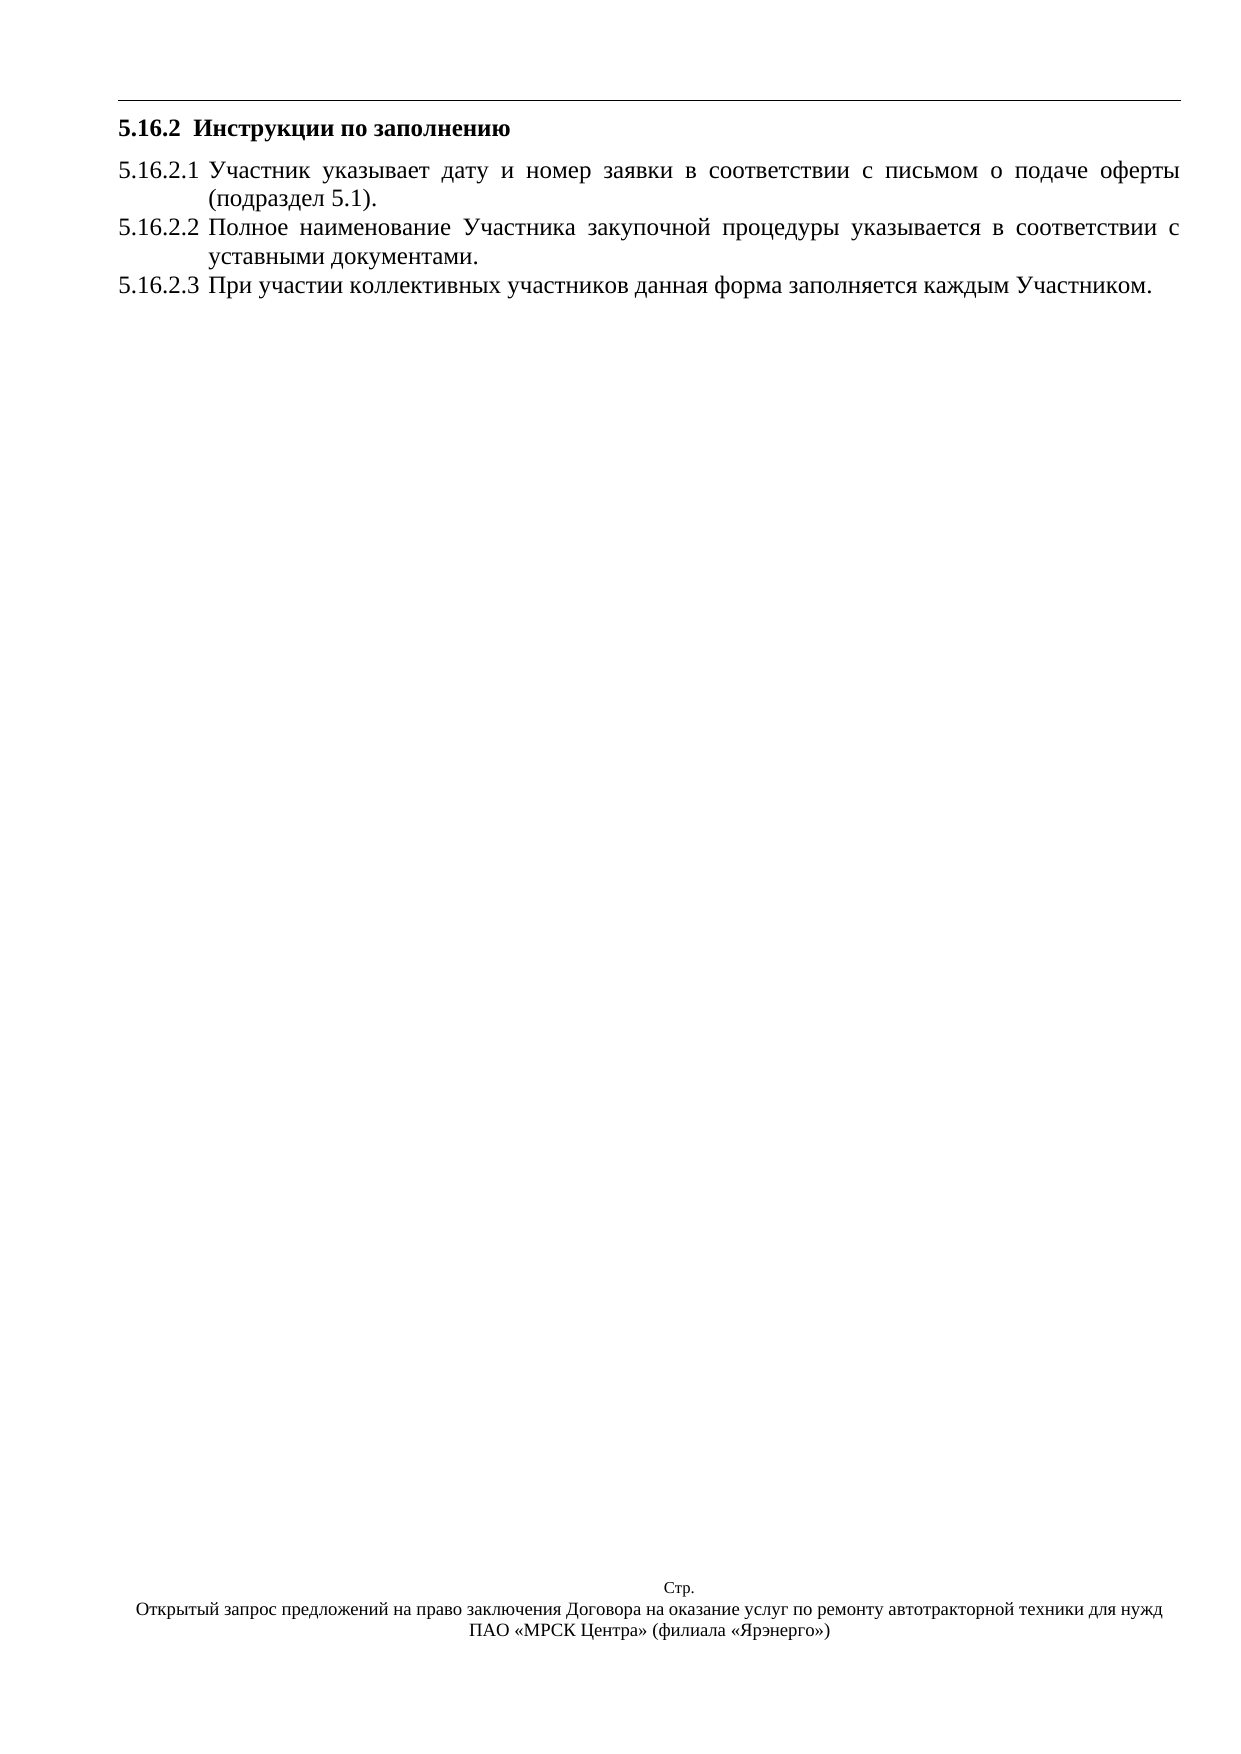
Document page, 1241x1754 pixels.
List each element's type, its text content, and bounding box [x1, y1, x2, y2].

list Участник указывает дату и номер заявки в соответствии с письмом о подаче оферты (подраздел 5.1). [118, 155, 1181, 212]
list Полное наименование Участника закупочной процедуры указывается в соответствии с уставными документами. [118, 212, 1181, 270]
subtitle Инструкции по заполнению [118, 113, 1181, 142]
list При участии коллективных участников данная форма заполняется каждым Участником. [118, 270, 1181, 298]
